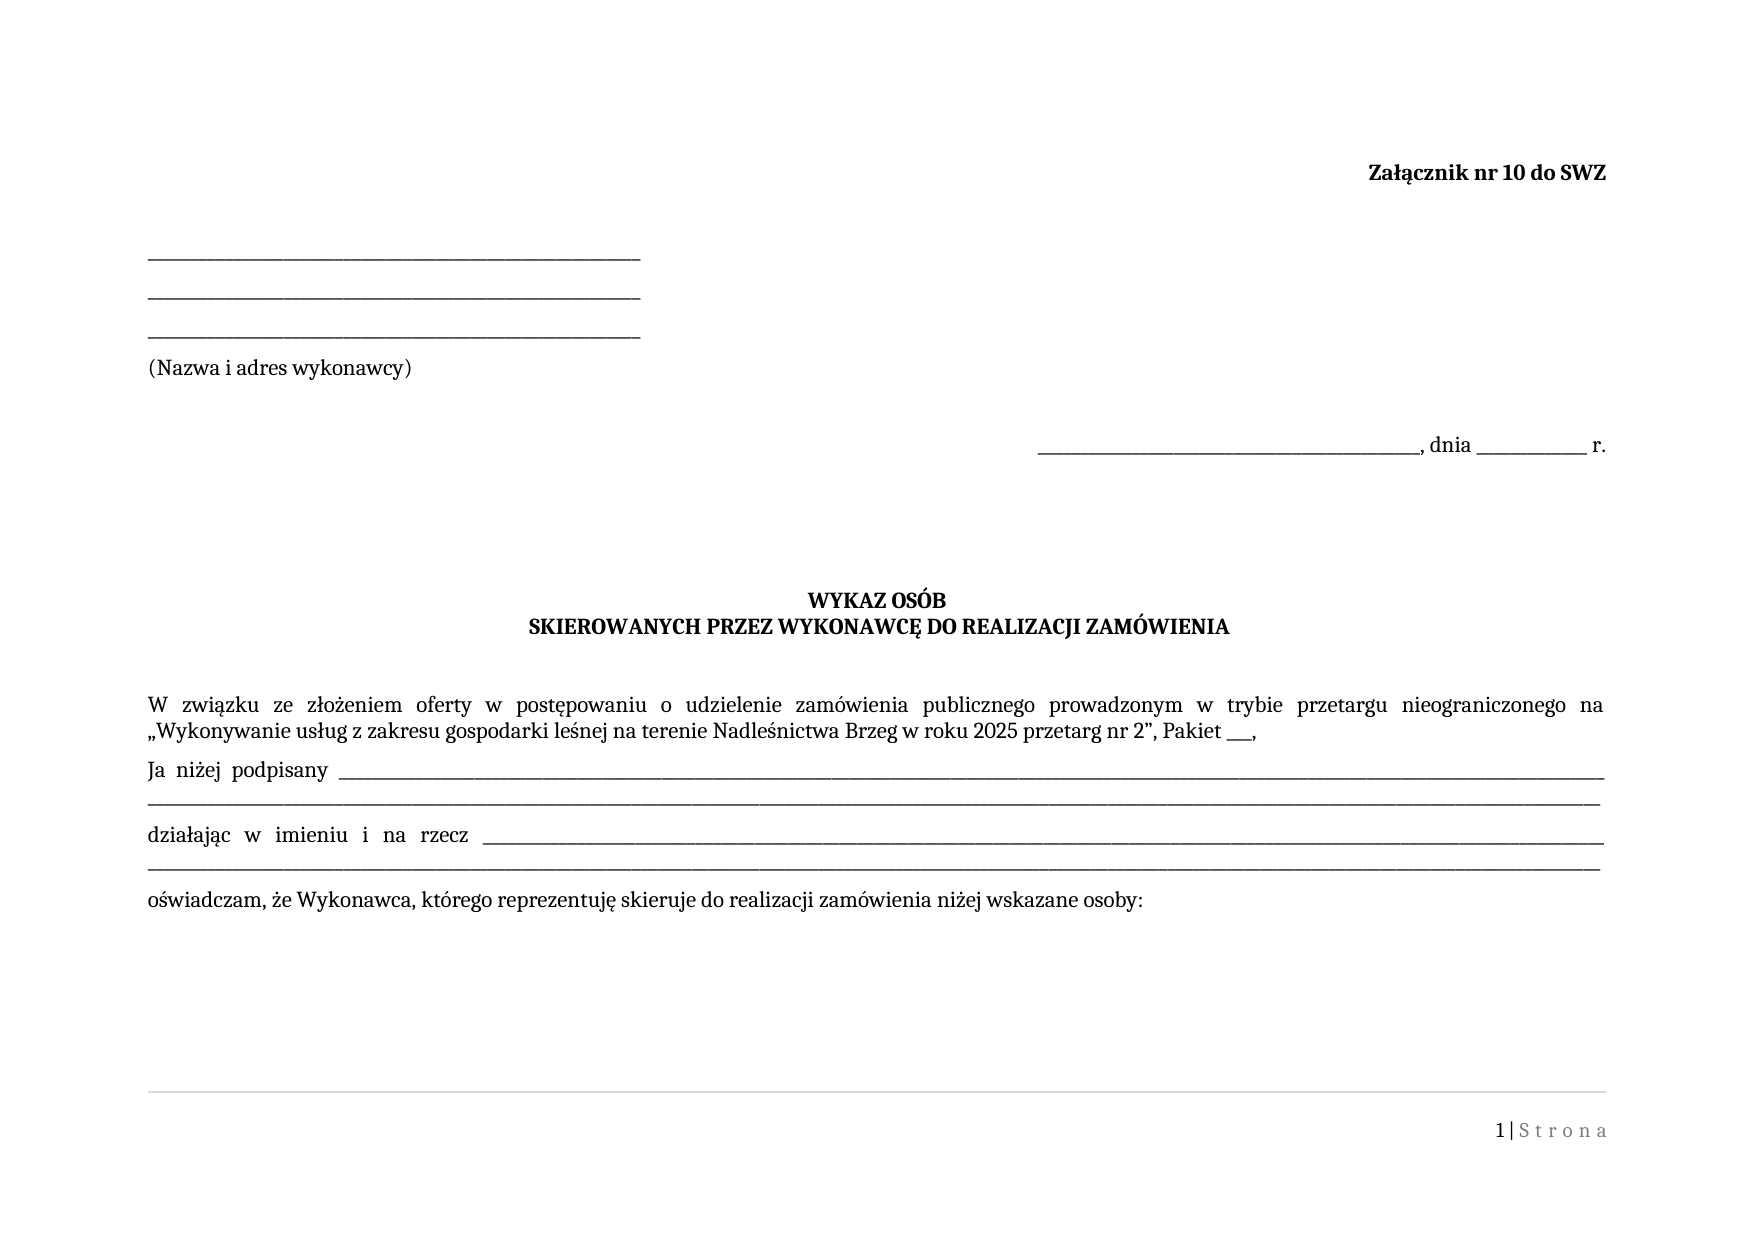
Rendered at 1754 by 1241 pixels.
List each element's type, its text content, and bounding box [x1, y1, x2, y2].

text oświadczam, że Wykonawca, którego reprezentuję skieruje do realizacji zamówienia niżej wskazane osoby: [148, 887, 1606, 913]
text Załącznik nr 10 do SWZ [148, 160, 1606, 186]
text działając w imieniu i na rzecz ____________________________________________________________________________________________________________________________________ ___________________________________________________________________________________________________________________________________________________________________________ [148, 822, 1606, 875]
text W związku ze złożeniem oferty w postępowaniu o udzielenie zamówienia publicznego prowadzonym w trybie przetargu nieograniczonego na „Wykonywanie usług z zakresu gospodarki leśnej na terenie Nadleśnictwa Brzeg w roku 2025 przetarg nr 2”, Pakiet ___, [148, 692, 1606, 744]
text __________________________________________________________ [148, 238, 1606, 264]
text __________________________________________________________ [148, 277, 1606, 303]
text __________________________________________________________ [148, 316, 1606, 342]
text (Nazwa i adres wykonawcy) [148, 354, 1606, 381]
text _____________________________________________, dnia _____________ r. [148, 432, 1606, 458]
text Ja niżej podpisany _____________________________________________________________________________________________________________________________________________________ ___________________________________________________________________________________________________________________________________________________________________________ [148, 757, 1606, 809]
text WYKAZ OSÓB SKIEROWANYCH PRZEZ WYKONAWCĘ DO REALIZACJI ZAMÓWIENIA [148, 587, 1606, 640]
